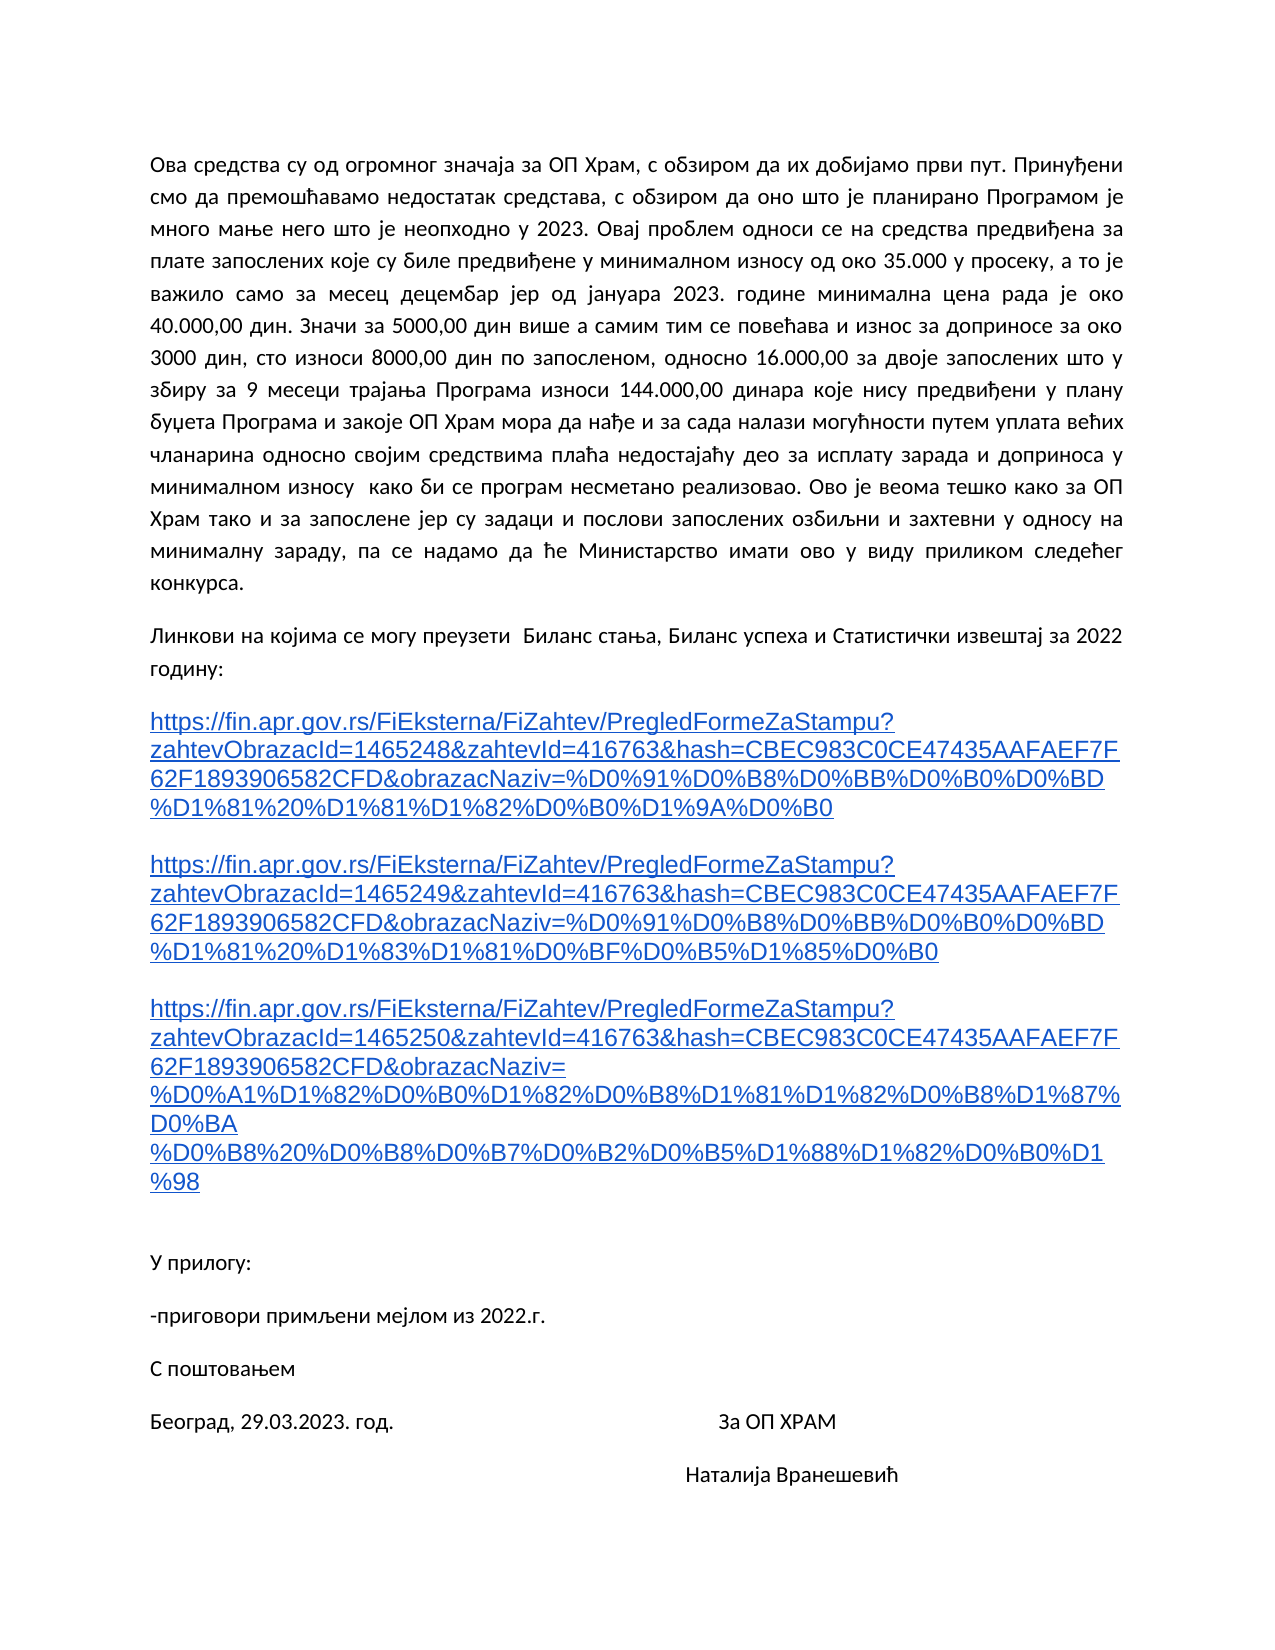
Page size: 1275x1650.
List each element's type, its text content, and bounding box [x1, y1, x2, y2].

text У прилогу: [150, 1248, 1125, 1276]
text Београд, 29.03.2023. год. За ОП ХРАМ [150, 1407, 1125, 1436]
text -приговори примљени мејлом из 2022.г. [150, 1301, 1125, 1329]
text https://fin.apr.gov.rs/FiEksterna/FiZahtev/PregledFormeZaStampu?zahtevObrazacId=1465249&zahtevId=416763&hash=CBEC983C0CE47435AAFAEF7F62F1893906582CFD&obrazacNaziv=%D0%91%D0%B8%D0%BB%D0%B0%D0%BD%D1%81%20%D1%83%D1%81%D0%BF%D0%B5%D1%85%D0%B0 [150, 850, 1125, 965]
text https://fin.apr.gov.rs/FiEksterna/FiZahtev/PregledFormeZaStampu?zahtevObrazacId=1465248&zahtevId=416763&hash=CBEC983C0CE47435AAFAEF7F62F1893906582CFD&obrazacNaziv=%D0%91%D0%B8%D0%BB%D0%B0%D0%BD%D1%81%20%D1%81%D1%82%D0%B0%D1%9A%D0%B0 [834, 707, 1125, 822]
text Ова средства су од огромног значаја за ОП Храм, с обзиром да их добијамо први пут. Принуђени смо да премошћавамо недостатак средстава, с обзиром да оно што је планирано Програмом је много мање него што је неопходно у 2023. Овај проблем односи се на средства предвиђена за плате запослених које су биле предвиђене у минималном износу од око 35.000 у просеку, а то је важило само за месец децембар јер од јануара 2023. године минимална цена рада је око 40.000,00 дин. Значи за 5000,00 дин више а самим тим се повећава и износ за доприносе за око 3000 дин, сто износи 8000,00 дин по запосленом, односно 16.000,00 за двоје запослених што у збиру за 9 месеци трајања Програма износи 144.000,00 динара које нису предвиђени у плану буџета Програма и закоје ОП Храм мора да нађе и за сада налази могућности путем уплата већих чланарина односно својим средствима плаћа недостајаћу део за исплату зарада и доприноса у минималном износу како би се програм несметано реализовао. Ово је веома тешко како за ОП Храм тако и за запослене јер су задаци и послови запослених озбиљни и захтевни у односу на минималну зараду, па се надамо да ће Министарство имати ово у виду приликом следећег конкурса. [150, 150, 1125, 596]
text Наталија Вранешевић [150, 1461, 1125, 1488]
text С поштовањем [150, 1354, 1125, 1382]
text Линкови на којима се могу преузети Биланс стања, Биланс успеха и Статистички извештај за 2022 годину: [150, 621, 1125, 682]
text https://fin.apr.gov.rs/FiEksterna/FiZahtev/PregledFormeZaStampu?zahtevObrazacId=1465250&zahtevId=416763&hash=CBEC983C0CE47435AAFAEF7F62F1893906582CFD&obrazacNaziv=%D0%A1%D1%82%D0%B0%D1%82%D0%B8%D1%81%D1%82%D0%B8%D1%87%D0%BA%D0%B8%20%D0%B8%D0%B7%D0%B2%D0%B5%D1%88%D1%82%D0%B0%D1%98 [150, 994, 1125, 1195]
